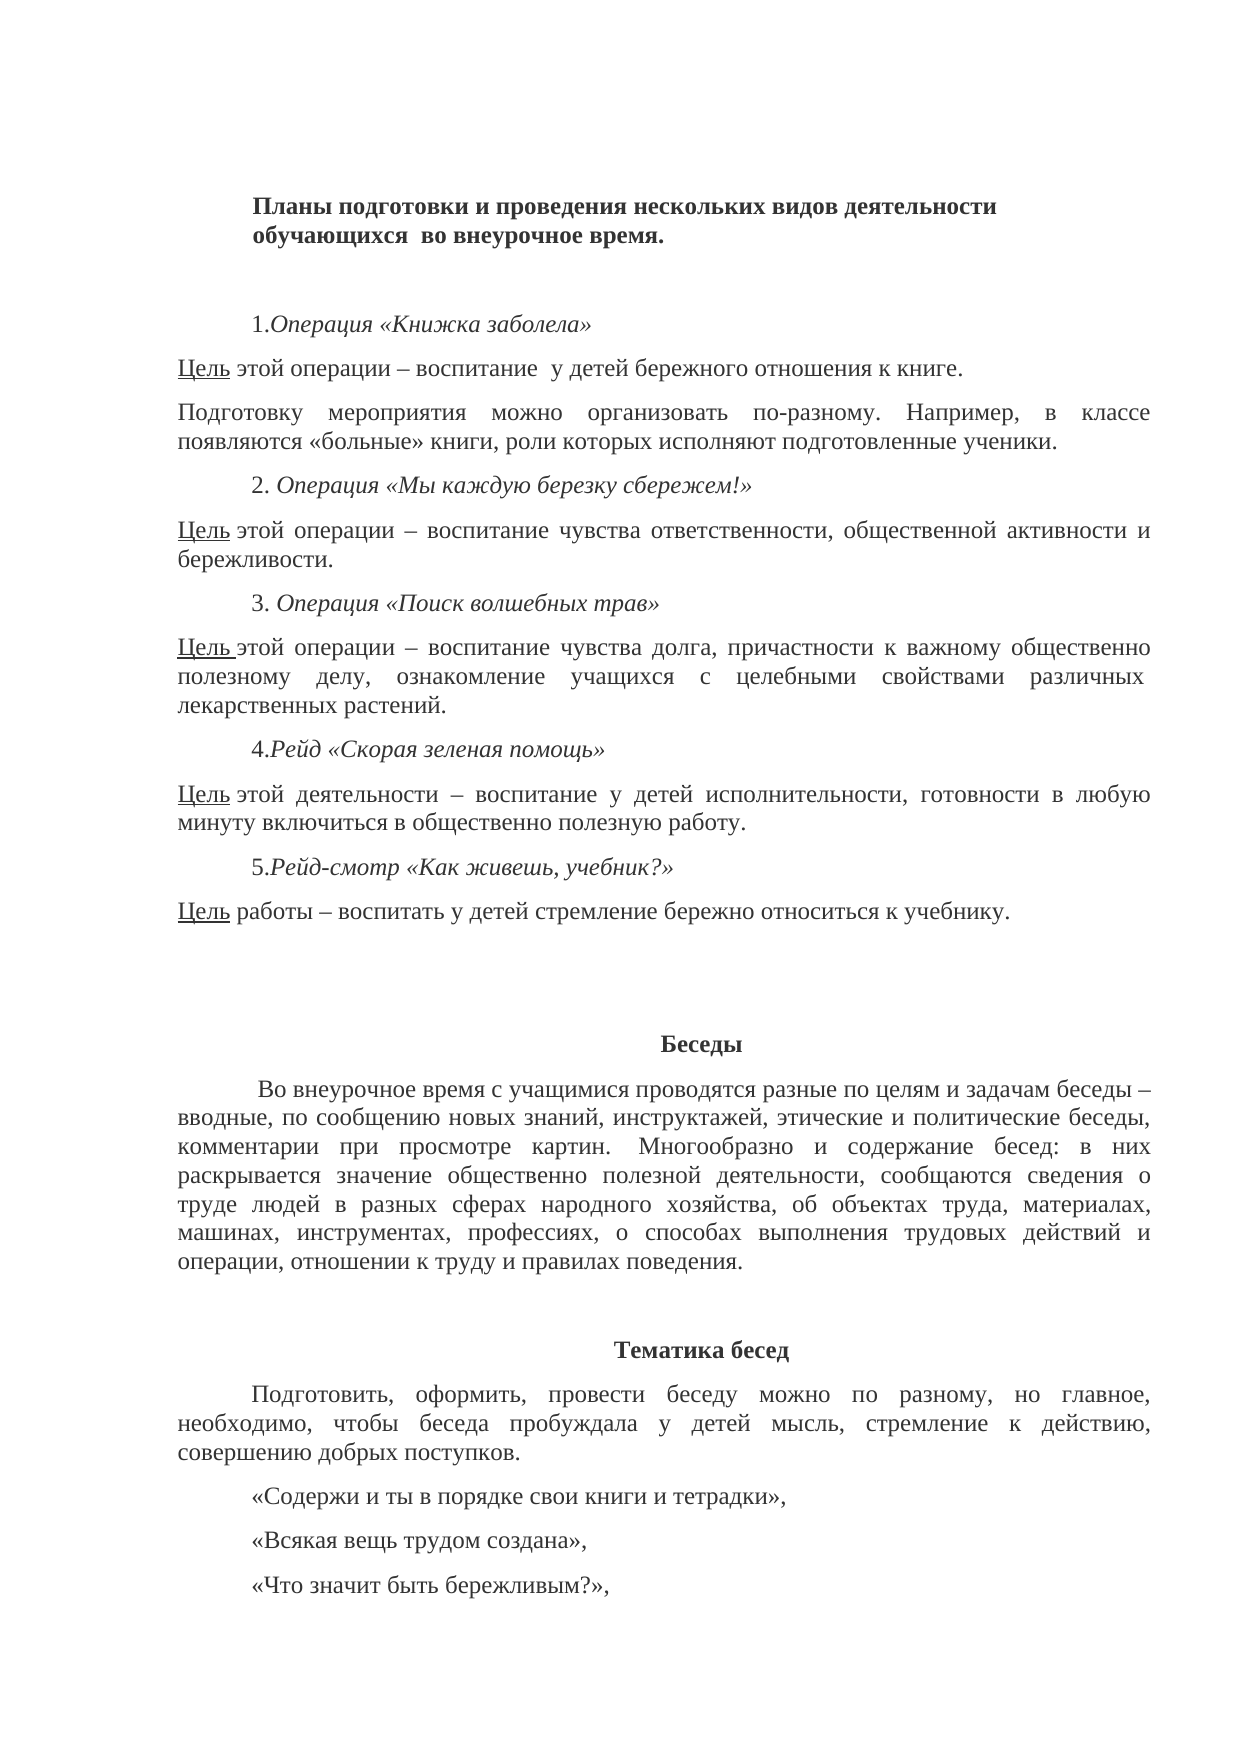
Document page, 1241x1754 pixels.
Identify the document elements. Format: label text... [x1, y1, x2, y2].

text Подготовку мероприятия можно организовать по-разному. Например, в классе появляются «больные» книги, роли которых исполняют подготовленные ученики. [177, 397, 1152, 455]
text Беседы [177, 1029, 1152, 1058]
text «Всякая вещь трудом создана», [177, 1526, 1152, 1554]
text «Что значит быть бережливым?», [177, 1570, 1152, 1599]
text Цель работы – воспитать у детей стремление бережно относиться к учебнику. [177, 896, 1152, 925]
text Тематика бесед [177, 1335, 1152, 1364]
text 4.Рейд «Скорая зеленая помощь» [177, 734, 1152, 763]
text Планы подготовки и проведения нескольких видов деятельности обучающихся во внеурочное время. [252, 191, 1152, 249]
text Цель этой операции – воспитание у детей бережного отношения к книге. [177, 353, 1152, 382]
text 1.Операция «Книжка заболела» [177, 309, 1152, 337]
text Цель этой деятельности – воспитание у детей исполнительности, готовности в любую минуту включиться в общественно полезную работу. [177, 779, 1152, 836]
text Цель этой операции – воспитание чувства долга, причастности к важному общественно полезному делу, ознакомление учащихся с целебными свойствами различных лекарственных растений. [177, 632, 1152, 719]
text 2. Операция «Мы каждую березку сбережем!» [177, 471, 1152, 499]
text «Содержи и ты в порядке свои книги и тетрадки», [177, 1481, 1152, 1510]
text Цель этой операции – воспитание чувства ответственности, общественной активности и бережливости. [177, 515, 1152, 572]
text Во внеурочное время с учащимися проводятся разные по целям и задачам беседы – вводные, по сообщению новых знаний, инструктажей, этические и политические беседы, комментарии при просмотре картин. Многообразно и содержание бесед: в них раскрывается значение общественно полезной деятельности, сообщаются сведения о труде людей в разных сферах народного хозяйства, об объектах труда, материалах, машинах, инструментах, профессиях, о способах выполнения трудовых действий и операции, отношении к труду и правилах поведения. [177, 1074, 1152, 1275]
text 5.Рейд-смотр «Как живешь, учебник?» [177, 852, 1152, 881]
text Подготовить, оформить, провести беседу можно по разному, но главное, необходимо, чтобы беседа пробуждала у детей мысль, стремление к действию, совершению добрых поступков. [177, 1379, 1152, 1466]
text 3. Операция «Поиск волшебных трав» [177, 588, 1152, 617]
